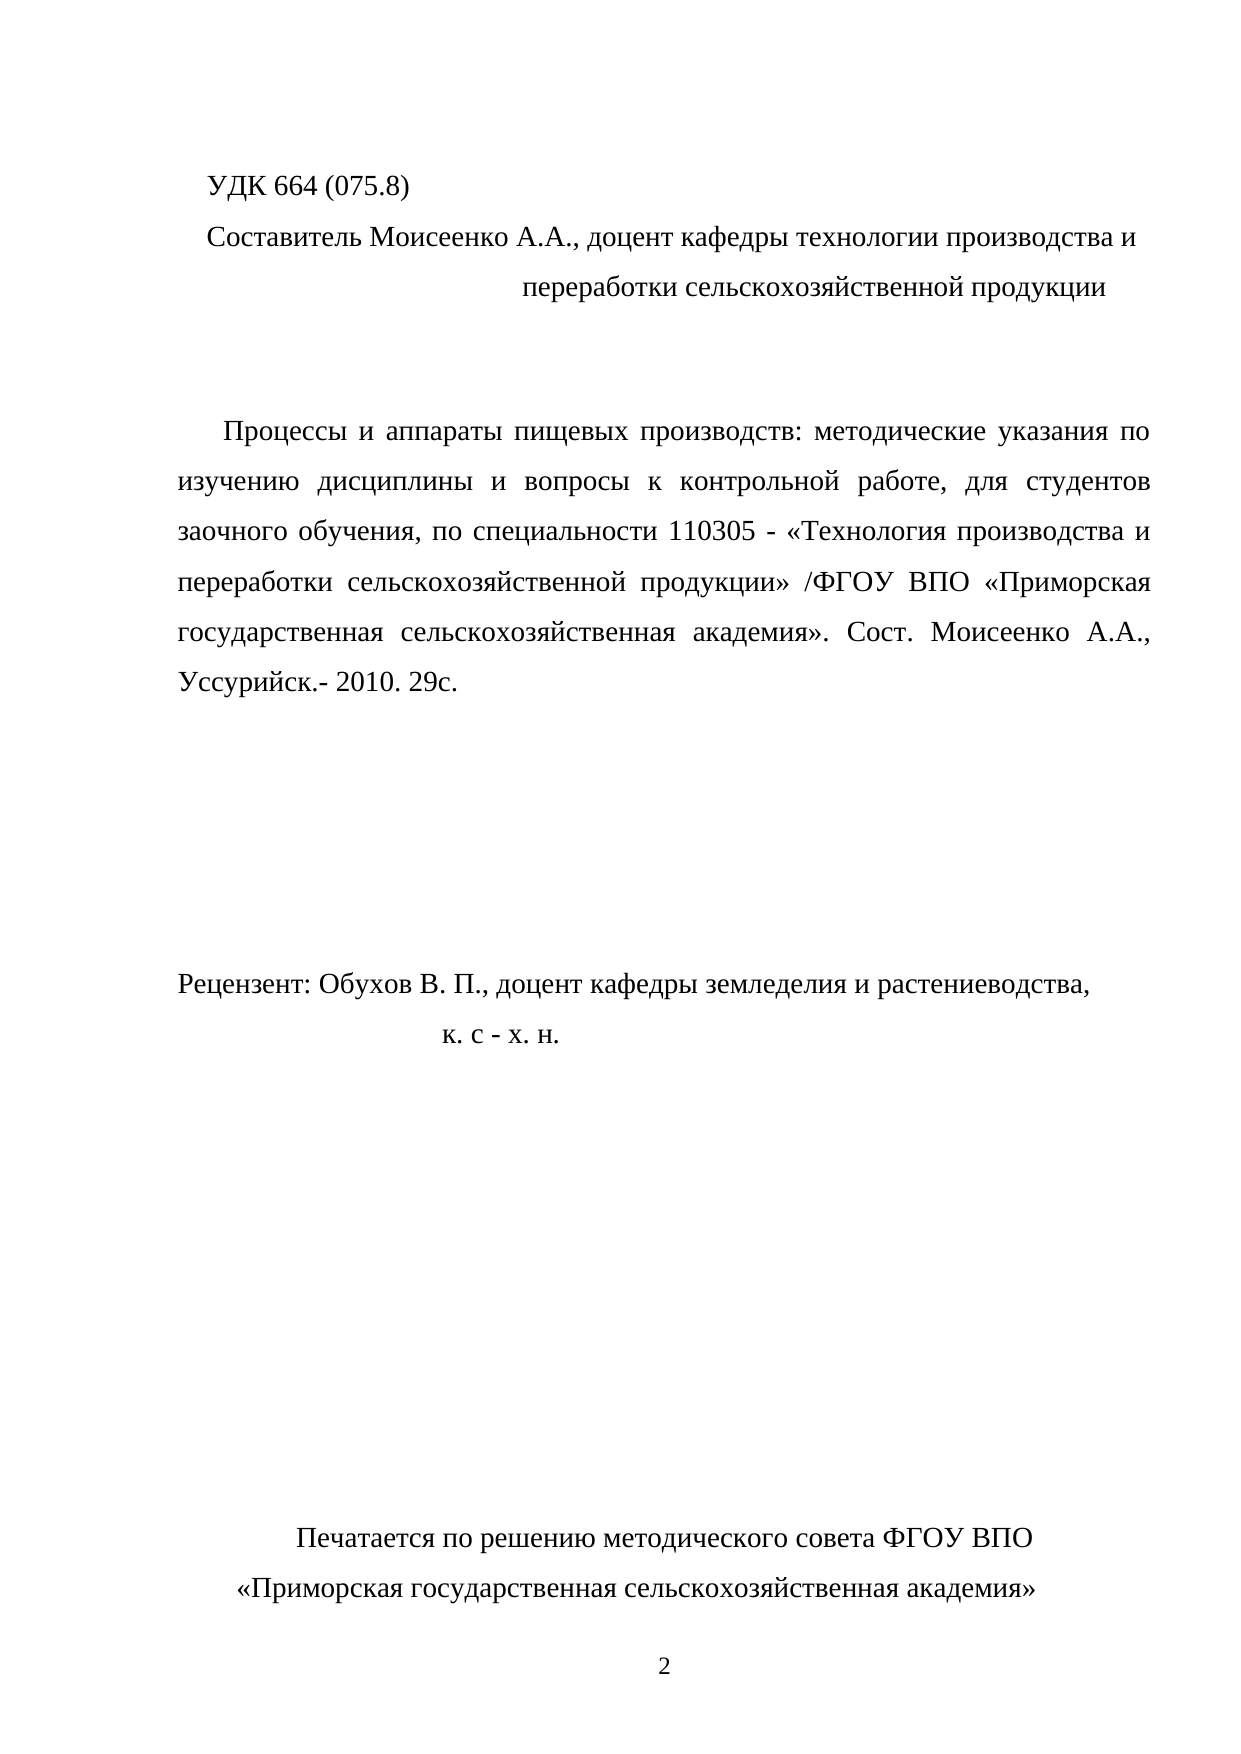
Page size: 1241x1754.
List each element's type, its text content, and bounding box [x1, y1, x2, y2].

text к. с - х. н. [121, 1017, 1152, 1050]
text переработки сельскохозяйственной продукции [121, 269, 1152, 303]
text Составитель Моисеенко А.А., доцент кафедры технологии производства и [177, 219, 1152, 252]
text Процессы и аппараты пищевых производств: методические указания по изучению дисциплины и вопросы к контрольной работе, для студентов заочного обучения, по специальности 110305 - «Технология производства и переработки сельскохозяйственной продукции» /ФГОУ ВПО «Приморская государственная сельскохозяйственная академия». Сост. Моисеенко А.А., Уссурийск.- 2010. 29с. [177, 413, 1152, 698]
text Печатается по решению методического совета ФГОУ ВПО [177, 1520, 1152, 1553]
text «Приморская государственная сельскохозяйственная академия» [121, 1570, 1152, 1603]
text Рецензент: Обухов В. П., доцент кафедры земледелия и растениеводства, [177, 966, 1152, 1000]
text УДК 664 (075.8) [177, 168, 1152, 202]
